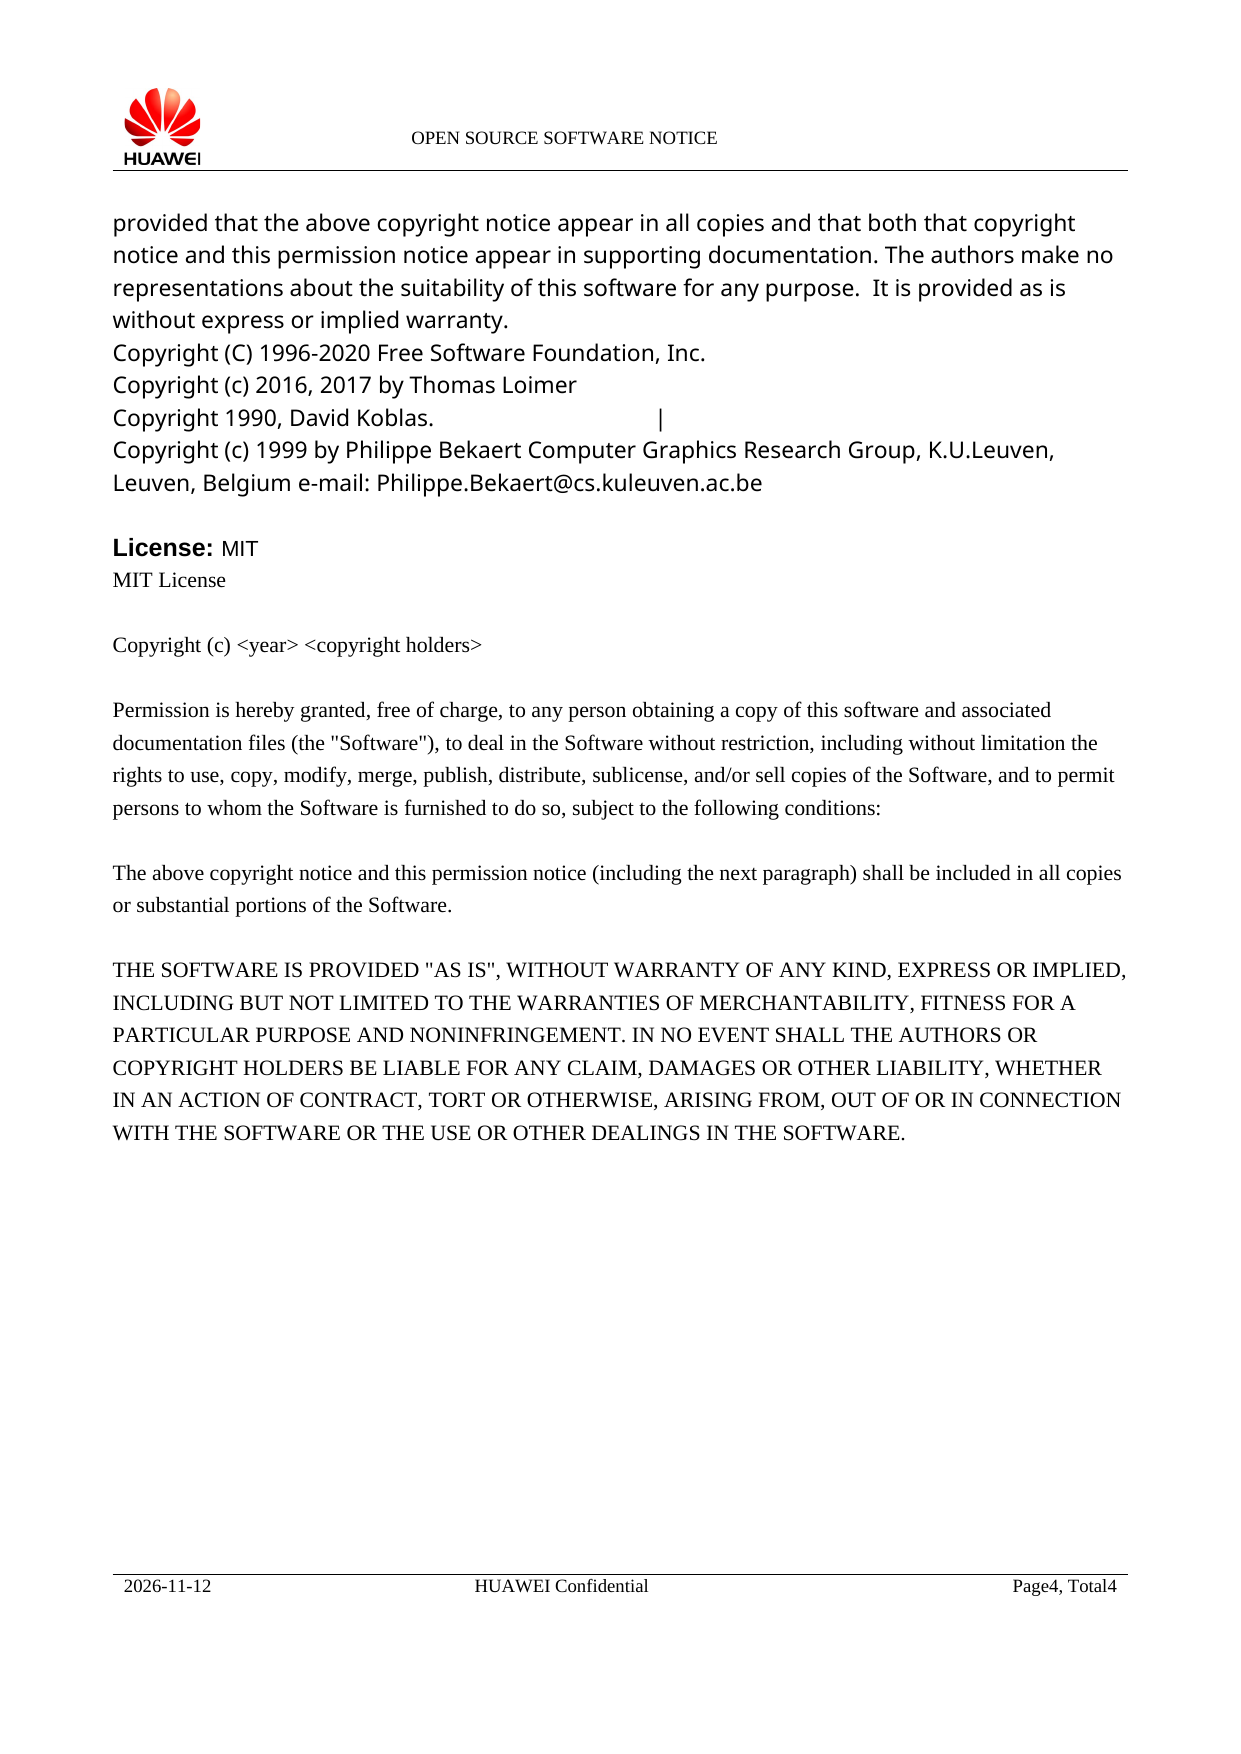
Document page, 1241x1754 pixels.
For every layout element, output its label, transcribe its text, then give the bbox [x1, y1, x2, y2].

text License: MIT [112, 531, 1128, 564]
text MIT License Copyright (c) <year> <copyright holders> Permission is hereby granted, free of charge, to any person obtaining a copy of this software and associated documentation files (the "Software"), to deal in the Software without restriction, including without limitation the rights to use, copy, modify, merge, publish, distribute, sublicense, and/or sell copies of the Software, and to permit persons to whom the Software is furnished to do so, subject to the following conditions: The above copyright notice and this permission notice (including the next paragraph) shall be included in all copies or substantial portions of the Software. THE SOFTWARE IS PROVIDED "AS IS", WITHOUT WARRANTY OF ANY KIND, EXPRESS OR IMPLIED, INCLUDING BUT NOT LIMITED TO THE WARRANTIES OF MERCHANTABILITY, FITNESS FOR A PARTICULAR PURPOSE AND NONINFRINGEMENT. IN NO EVENT SHALL THE AUTHORS OR COPYRIGHT HOLDERS BE LIABLE FOR ANY CLAIM, DAMAGES OR OTHER LIABILITY, WHETHER IN AN ACTION OF CONTRACT, TORT OR OTHERWISE, ARISING FROM, OUT OF OR IN CONNECTION WITH THE SOFTWARE OR THE USE OR OTHER DEALINGS IN THE SOFTWARE. [112, 564, 1128, 1149]
picture [124, 88, 201, 165]
